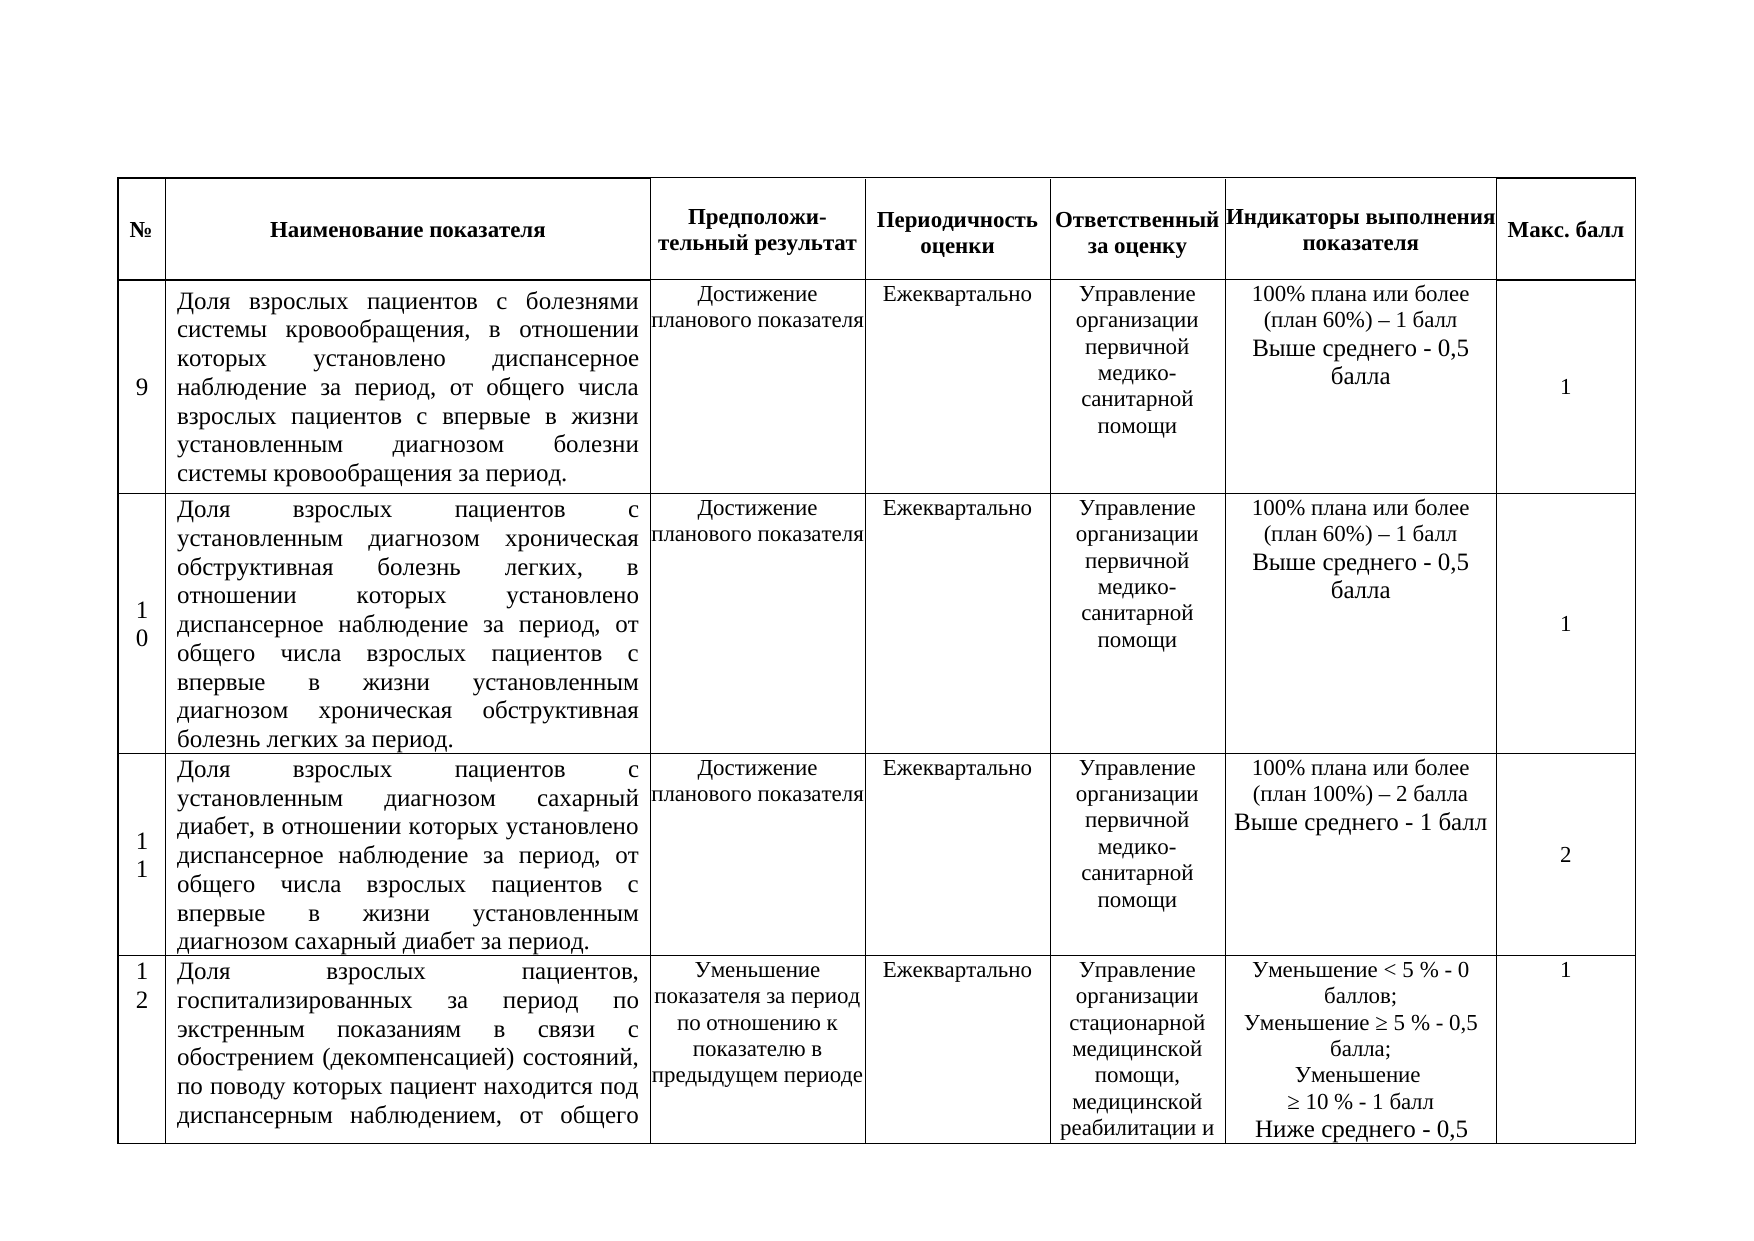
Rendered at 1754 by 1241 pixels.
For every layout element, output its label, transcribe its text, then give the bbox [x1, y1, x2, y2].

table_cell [1051, 956, 1225, 1143]
table_cell Достижение планового показателя [651, 494, 865, 753]
table_cell 2 [1497, 754, 1635, 955]
table_cell 1 [1497, 494, 1635, 753]
table_cell Ежеквартально [866, 956, 1050, 1143]
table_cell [1051, 280, 1225, 493]
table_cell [166, 956, 650, 1143]
table_cell Ежеквартально [866, 494, 1050, 753]
table_cell 100% плана или более (план 100%) – 2 балла Выше среднего - 1 балл [1226, 754, 1496, 955]
table_header Предположи- тельный результат [651, 178, 866, 279]
table_header Наименование показателя [166, 179, 650, 279]
table_header Макс. балл [1497, 179, 1635, 279]
table_cell 9 [119, 281, 165, 493]
table_cell Доля взрослых пациентов с установленным диагнозом сахарный диабет, в отношении которых установлено диспансерное наблюдение за период, от общего числа взрослых пациентов с впервые в жизни установленным диагнозом сахарный диабет за период. [166, 754, 650, 955]
table_cell 12 [119, 956, 165, 1143]
table_cell 11 [119, 754, 165, 955]
table_cell 100% плана или более (план 60%) – 1 балл Выше среднего - 0,5 балла [1226, 494, 1496, 753]
table_cell 1 [1497, 281, 1635, 493]
table_cell Управление организации первичной медико-санитарной помощи [1051, 754, 1225, 955]
table_cell 10 [119, 494, 165, 753]
table_header Ответственный за оценку [1050, 178, 1225, 279]
table_header Периодичность оценки [866, 178, 1050, 279]
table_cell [651, 956, 865, 1143]
table_cell 1 [1497, 956, 1635, 1143]
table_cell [1226, 956, 1496, 1143]
table_cell Ежеквартально [866, 754, 1050, 955]
table_cell Достижение планового показателя [651, 754, 865, 955]
table_cell Доля взрослых пациентов с болезнями системы кровообращения, в отношении которых установлено диспансерное наблюдение за период, от общего числа взрослых пациентов с впервые в жизни установленным диагнозом болезни системы кровообращения за период. [166, 281, 650, 493]
table_cell Ежеквартально [866, 280, 1050, 493]
table_cell Достижение планового показателя [651, 280, 865, 493]
table_header Индикаторы выполнения показателя [1225, 178, 1496, 279]
table_header № [119, 179, 165, 279]
table_cell 100% плана или более (план 60%) – 1 балл Выше среднего - 0,5 балла [1226, 280, 1496, 493]
table_cell Управление организации первичной медико-санитарной помощи [1051, 494, 1225, 753]
table_cell Доля взрослых пациентов с установленным диагнозом хроническая обструктивная болезнь легких, в отношении которых установлено диспансерное наблюдение за период, от общего числа взрослых пациентов с впервые в жизни установленным диагнозом хроническая обструктивная болезнь легких за период. [166, 494, 650, 753]
